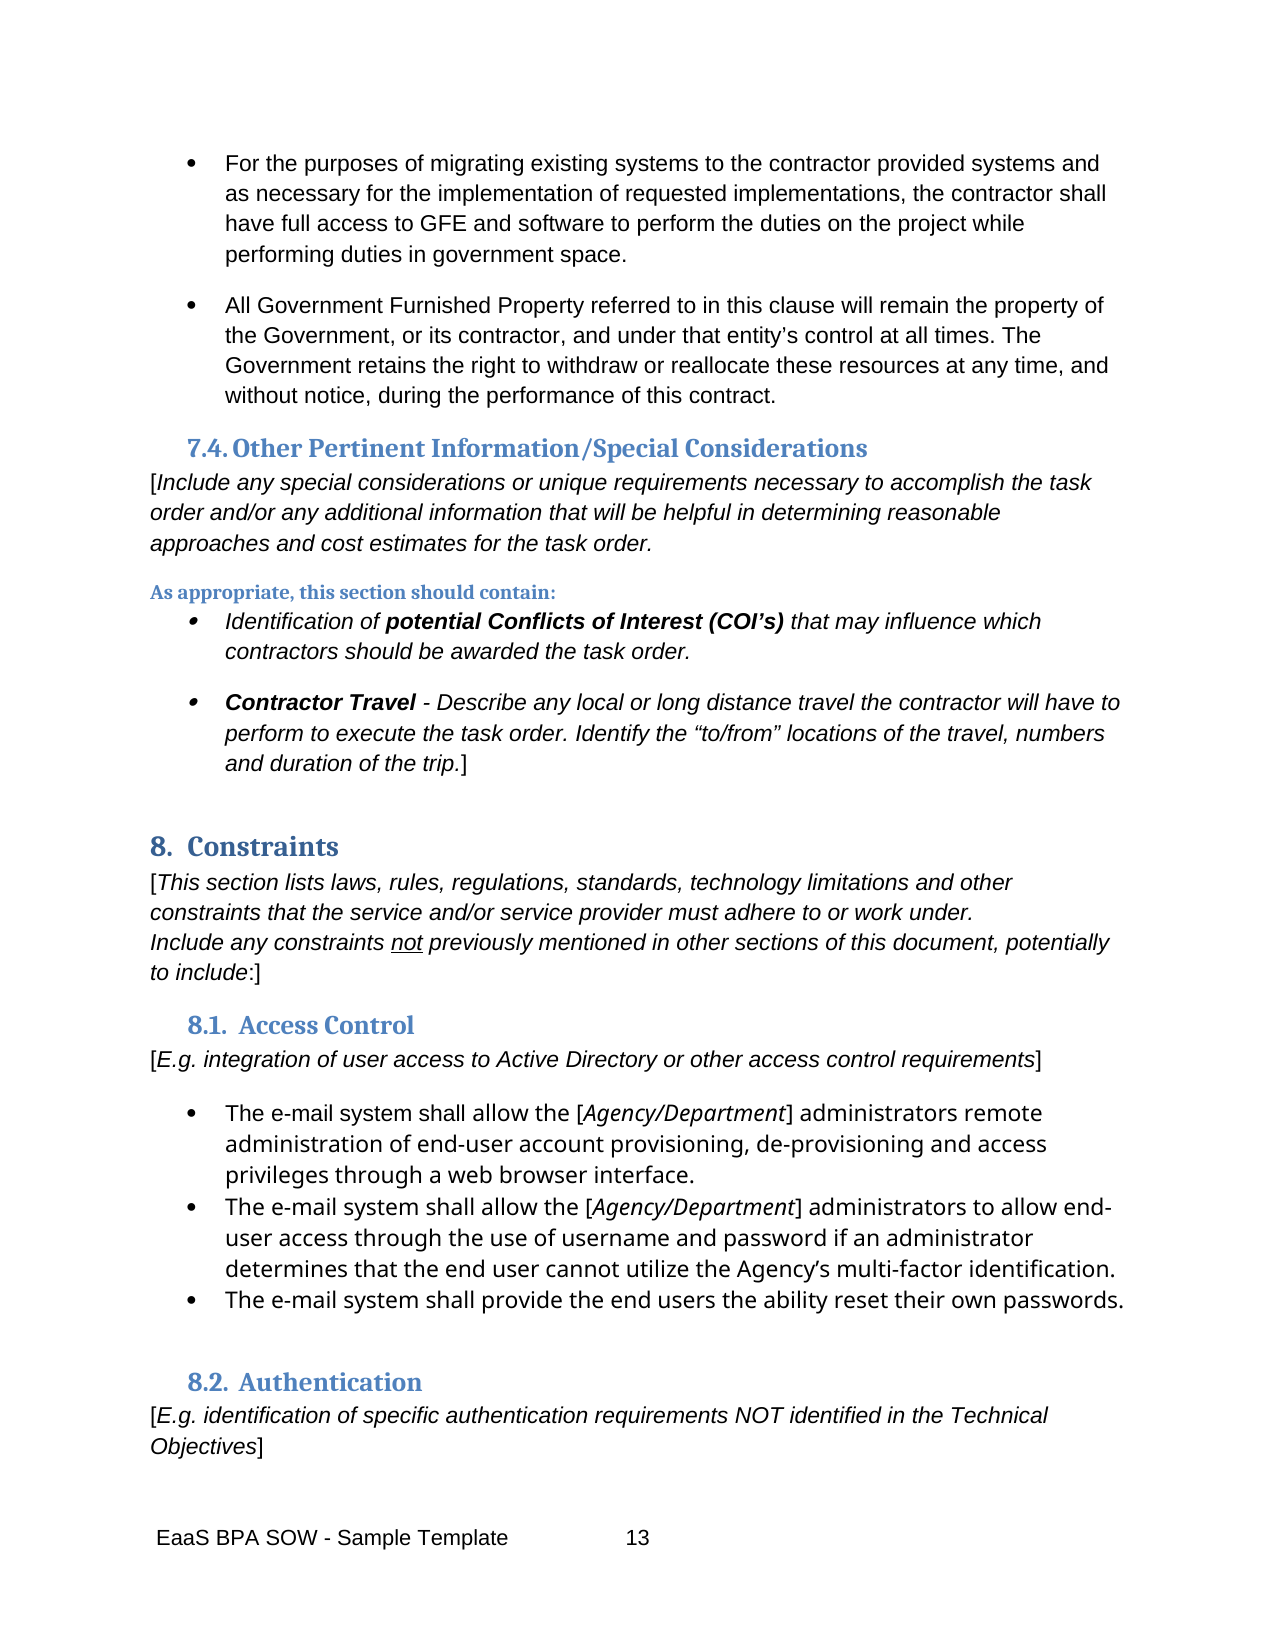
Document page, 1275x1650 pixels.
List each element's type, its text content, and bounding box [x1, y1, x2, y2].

list All Government Furnished Property referred to in this clause will remain the property of the Government, or its contractor, and under that entity’s control at all times. The Government retains the right to withdraw or reallocate these resources at any time, and without notice, during the performance of this contract. [187, 292, 1125, 409]
list Contractor Travel - Describe any local or long distance travel the contractor will have to perform to execute the task order. Identify the “to/from” locations of the travel, numbers and duration of the trip.] [187, 689, 1125, 776]
list The e-mail system shall provide the end users the ability reset their own passwords. [187, 1284, 1125, 1316]
subtitle Other Pertinent Information/Special Considerations [187, 433, 1125, 464]
subtitle As appropriate, this section should contain: [150, 581, 1125, 604]
text [This section lists laws, rules, regulations, standards, technology limitations and other constraints that the service and/or service provider must adhere to or work under. Include any constraints not previously mentioned in other sections of this document, potentially to include:] [150, 868, 1125, 985]
list The e-mail system shall allow the [Agency/Department] administrators to allow end-user access through the use of username and password if an administrator determines that the end user cannot utilize the Agency’s multi-factor identification. [187, 1191, 1125, 1284]
text [E.g. integration of user access to Active Directory or other access control requirements] [150, 1046, 1125, 1072]
subtitle Access Control [187, 1010, 1125, 1041]
list For the purposes of migrating existing systems to the contractor provided systems and as necessary for the implementation of requested implementations, the contractor shall have full access to GFE and software to perform the duties on the project while performing duties in government space. [187, 150, 1125, 267]
text [E.g. identification of specific authentication requirements NOT identified in the Technical Objectives] [150, 1402, 1125, 1459]
list The e-mail system shall allow the [Agency/Department] administrators remote administration of end-user account provisioning, de-provisioning and access privileges through a web browser interface. [187, 1097, 1125, 1191]
subtitle Constraints [150, 830, 1125, 863]
text [Include any special considerations or unique requirements necessary to accomplish the task order and/or any additional information that will be helpful in determining reasonable approaches and cost estimates for the task order. [150, 469, 1125, 556]
subtitle Authentication [187, 1367, 1125, 1398]
list Identification of potential Conflicts of Interest (COI’s) that may influence which contractors should be awarded the task order. [187, 608, 1125, 664]
